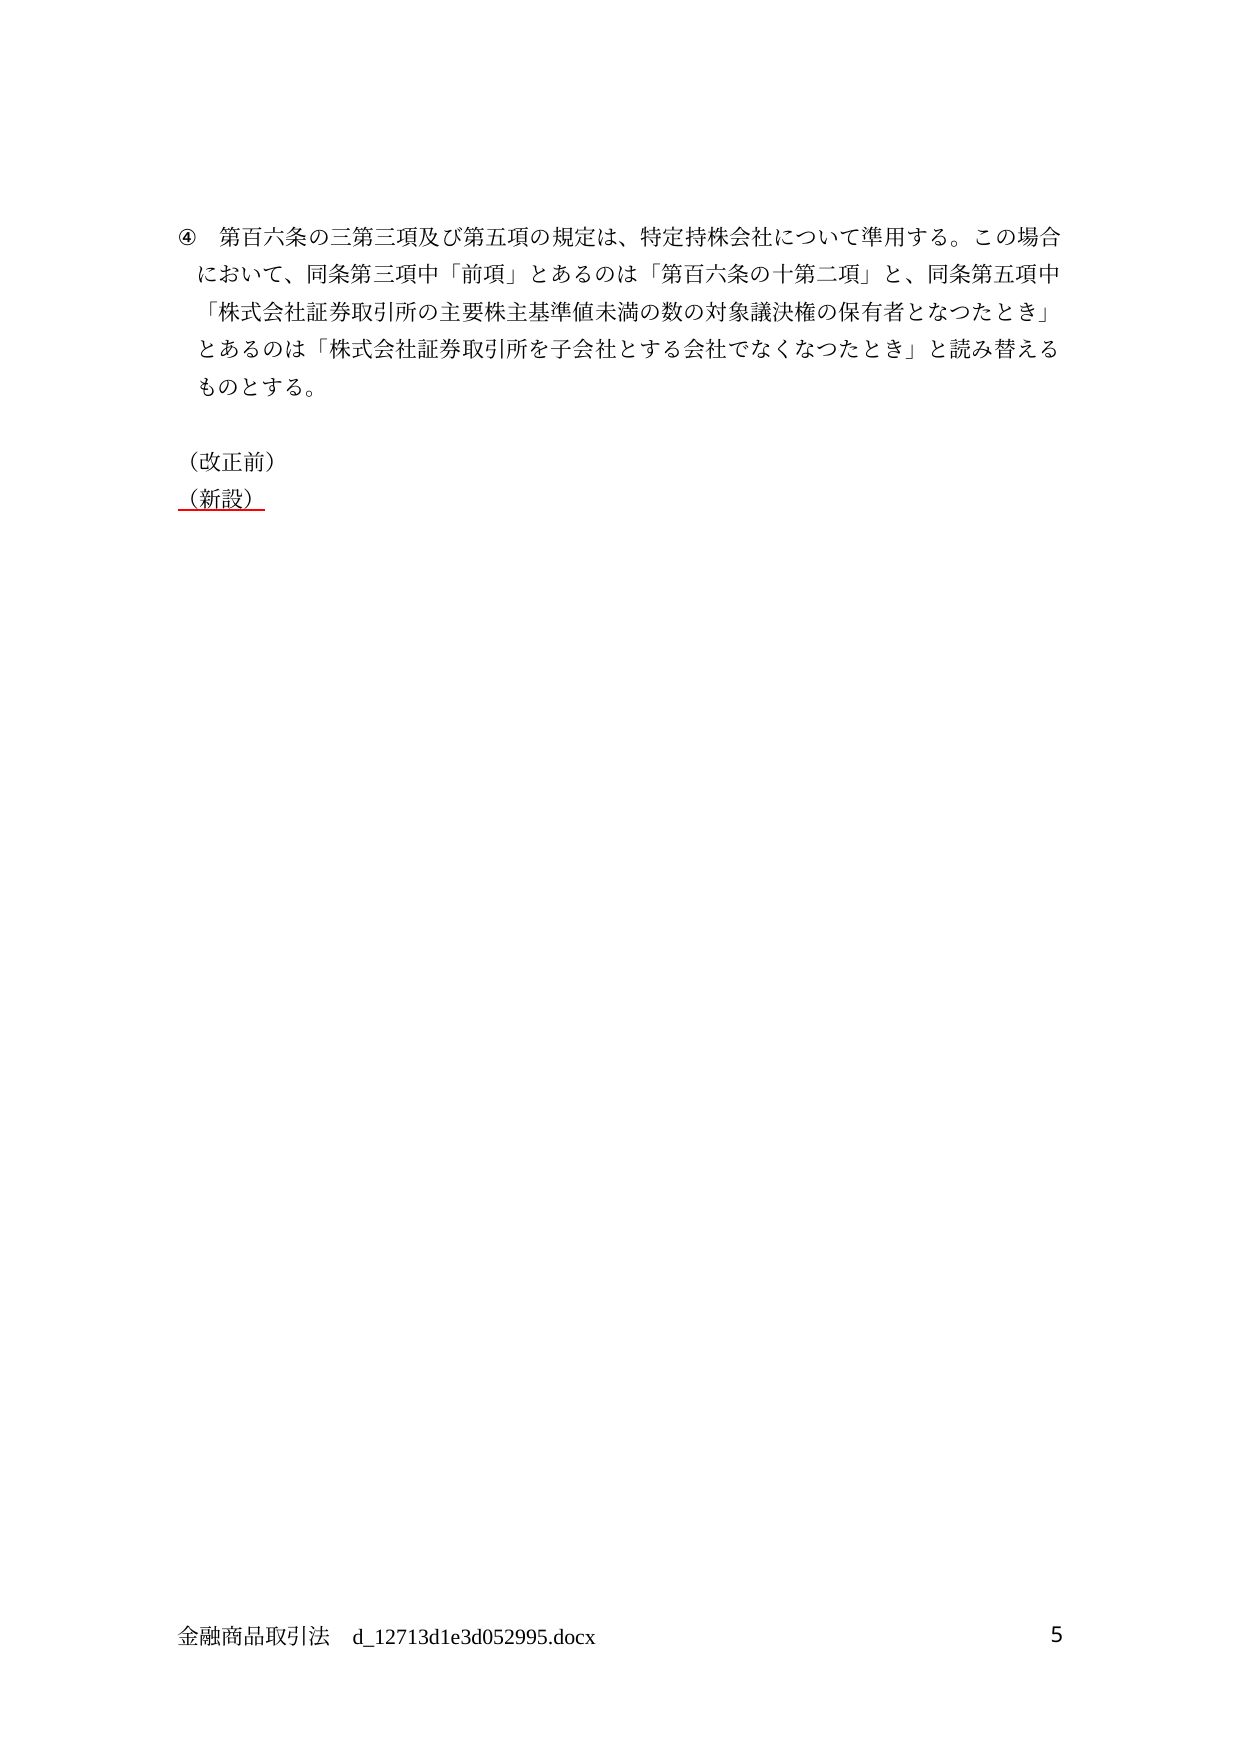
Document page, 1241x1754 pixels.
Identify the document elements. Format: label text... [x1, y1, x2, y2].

text （改正前） [177, 442, 1063, 479]
text ④ 第百六条の三第三項及び第五項の規定は、特定持株会社について準用する。この場合において、同条第三項中「前項」とあるのは「第百六条の十第二項」と、同条第五項中「株式会社証券取引所の主要株主基準値未満の数の対象議決権の保有者となつたとき」とあるのは「株式会社証券取引所を子会社とする会社でなくなつたとき」と読み替えるものとする。 [177, 217, 1063, 404]
text （新設） [177, 479, 1063, 517]
